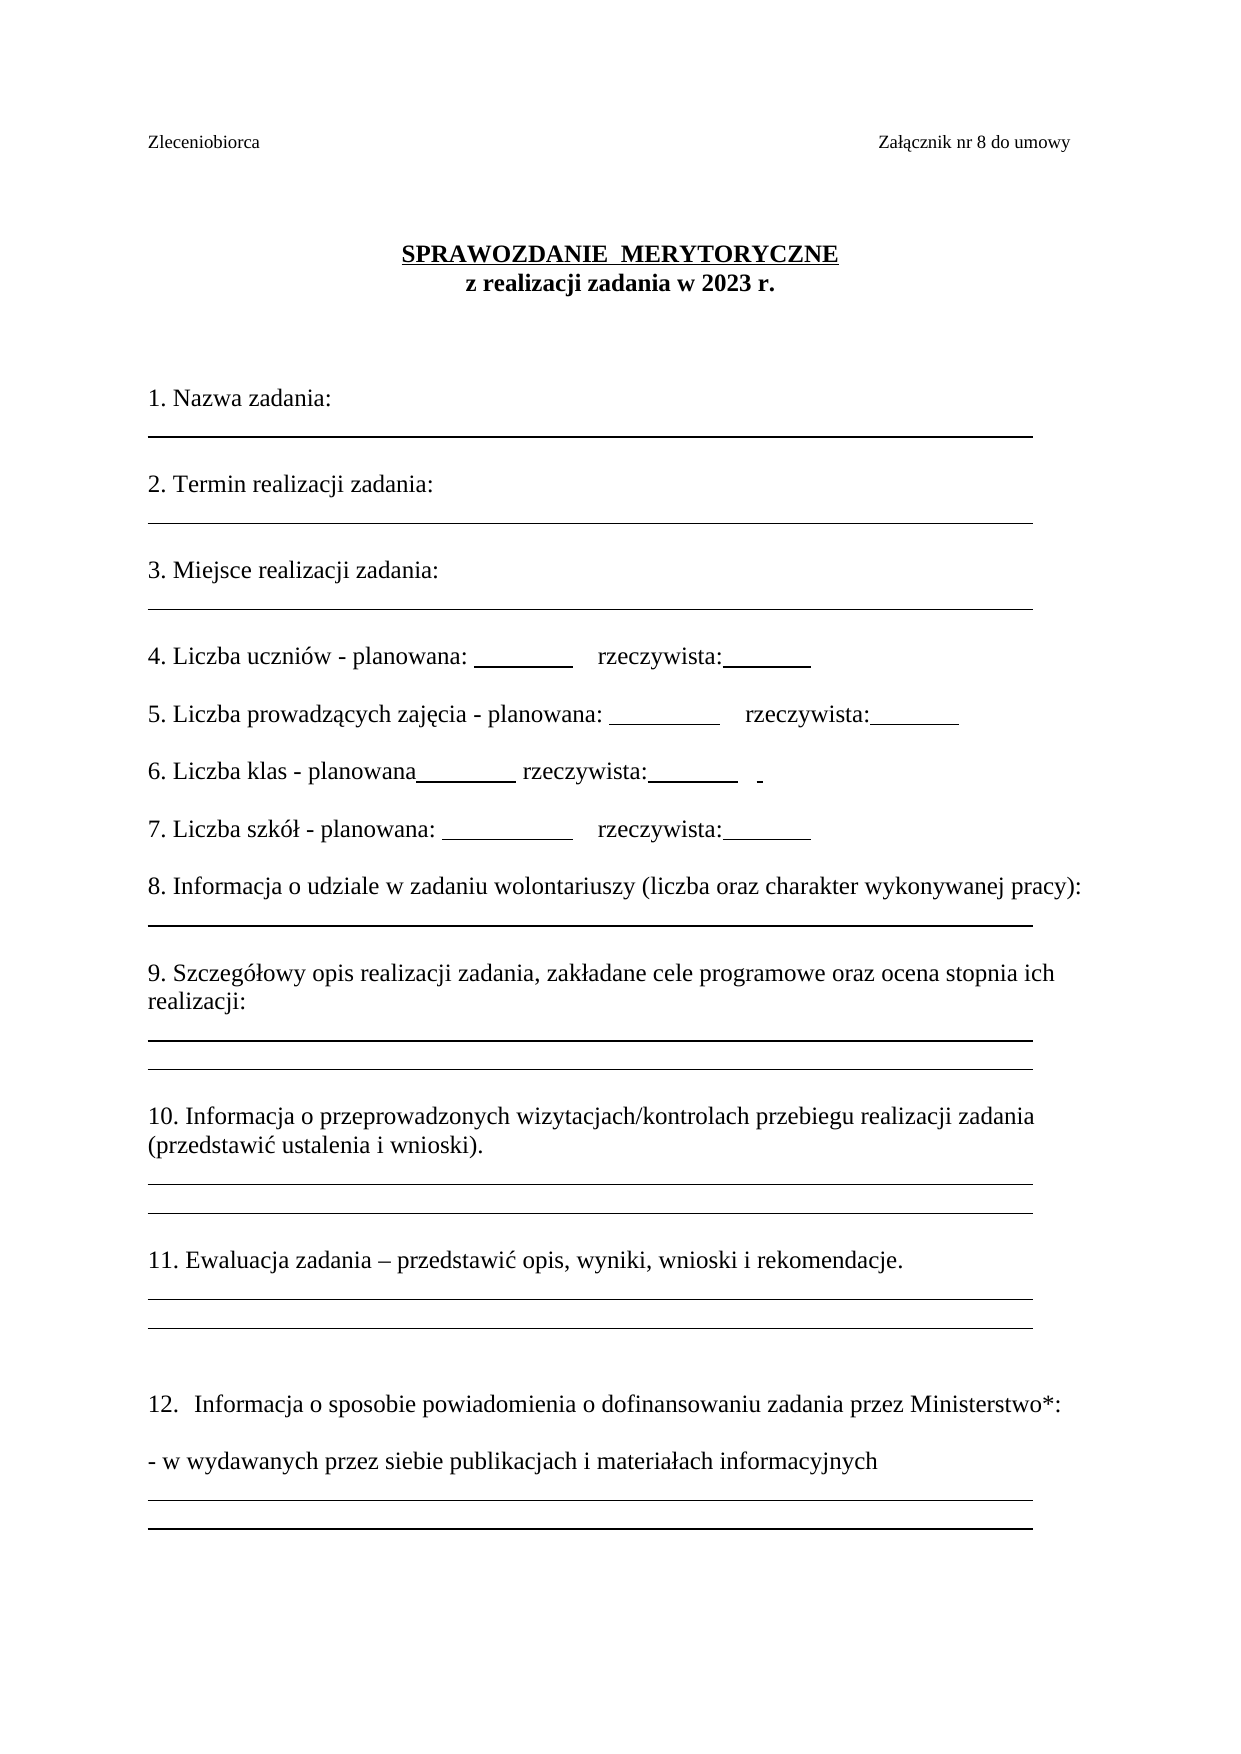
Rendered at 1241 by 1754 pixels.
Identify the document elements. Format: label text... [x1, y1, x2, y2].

text z realizacji zadania w 2023 r. [148, 268, 1093, 296]
text Zleceniobiorca Załącznik nr 8 do umowy [148, 131, 1093, 153]
text 1. Nazwa zadania: [148, 383, 1093, 411]
text 5. Liczba prowadzących zajęcia - planowana: rzeczywista: [148, 699, 1093, 728]
text 6. Liczba klas - planowana rzeczywista: [148, 756, 1093, 785]
text 8. Informacja o udziale w zadaniu wolontariuszy (liczba oraz charakter wykonywanej pracy): [148, 871, 1093, 900]
text 7. Liczba szkół - planowana: rzeczywista: [148, 814, 1093, 843]
subtitle SPRAWOZDANIE MERYTORYCZNE [148, 239, 1093, 268]
text 11. Ewaluacja zadania – przedstawić opis, wyniki, wnioski i rekomendacje. [148, 1245, 1093, 1274]
text 10. Informacja o przeprowadzonych wizytacjach/kontrolach przebiegu realizacji zadania (przedstawić ustalenia i wnioski). [148, 1101, 1093, 1159]
text - w wydawanych przez siebie publikacjach i materiałach informacyjnych [148, 1446, 1093, 1475]
text 3. Miejsce realizacji zadania: [148, 555, 1093, 584]
text 4. Liczba uczniów - planowana: rzeczywista: [148, 641, 1093, 670]
text 2. Termin realizacji zadania: [148, 469, 1093, 498]
text 12. Informacja o sposobie powiadomienia o dofinansowaniu zadania przez Ministerstwo*: [148, 1389, 1093, 1418]
text 9. Szczegółowy opis realizacji zadania, zakładane cele programowe oraz ocena stopnia ich realizacji: [148, 958, 1093, 1015]
